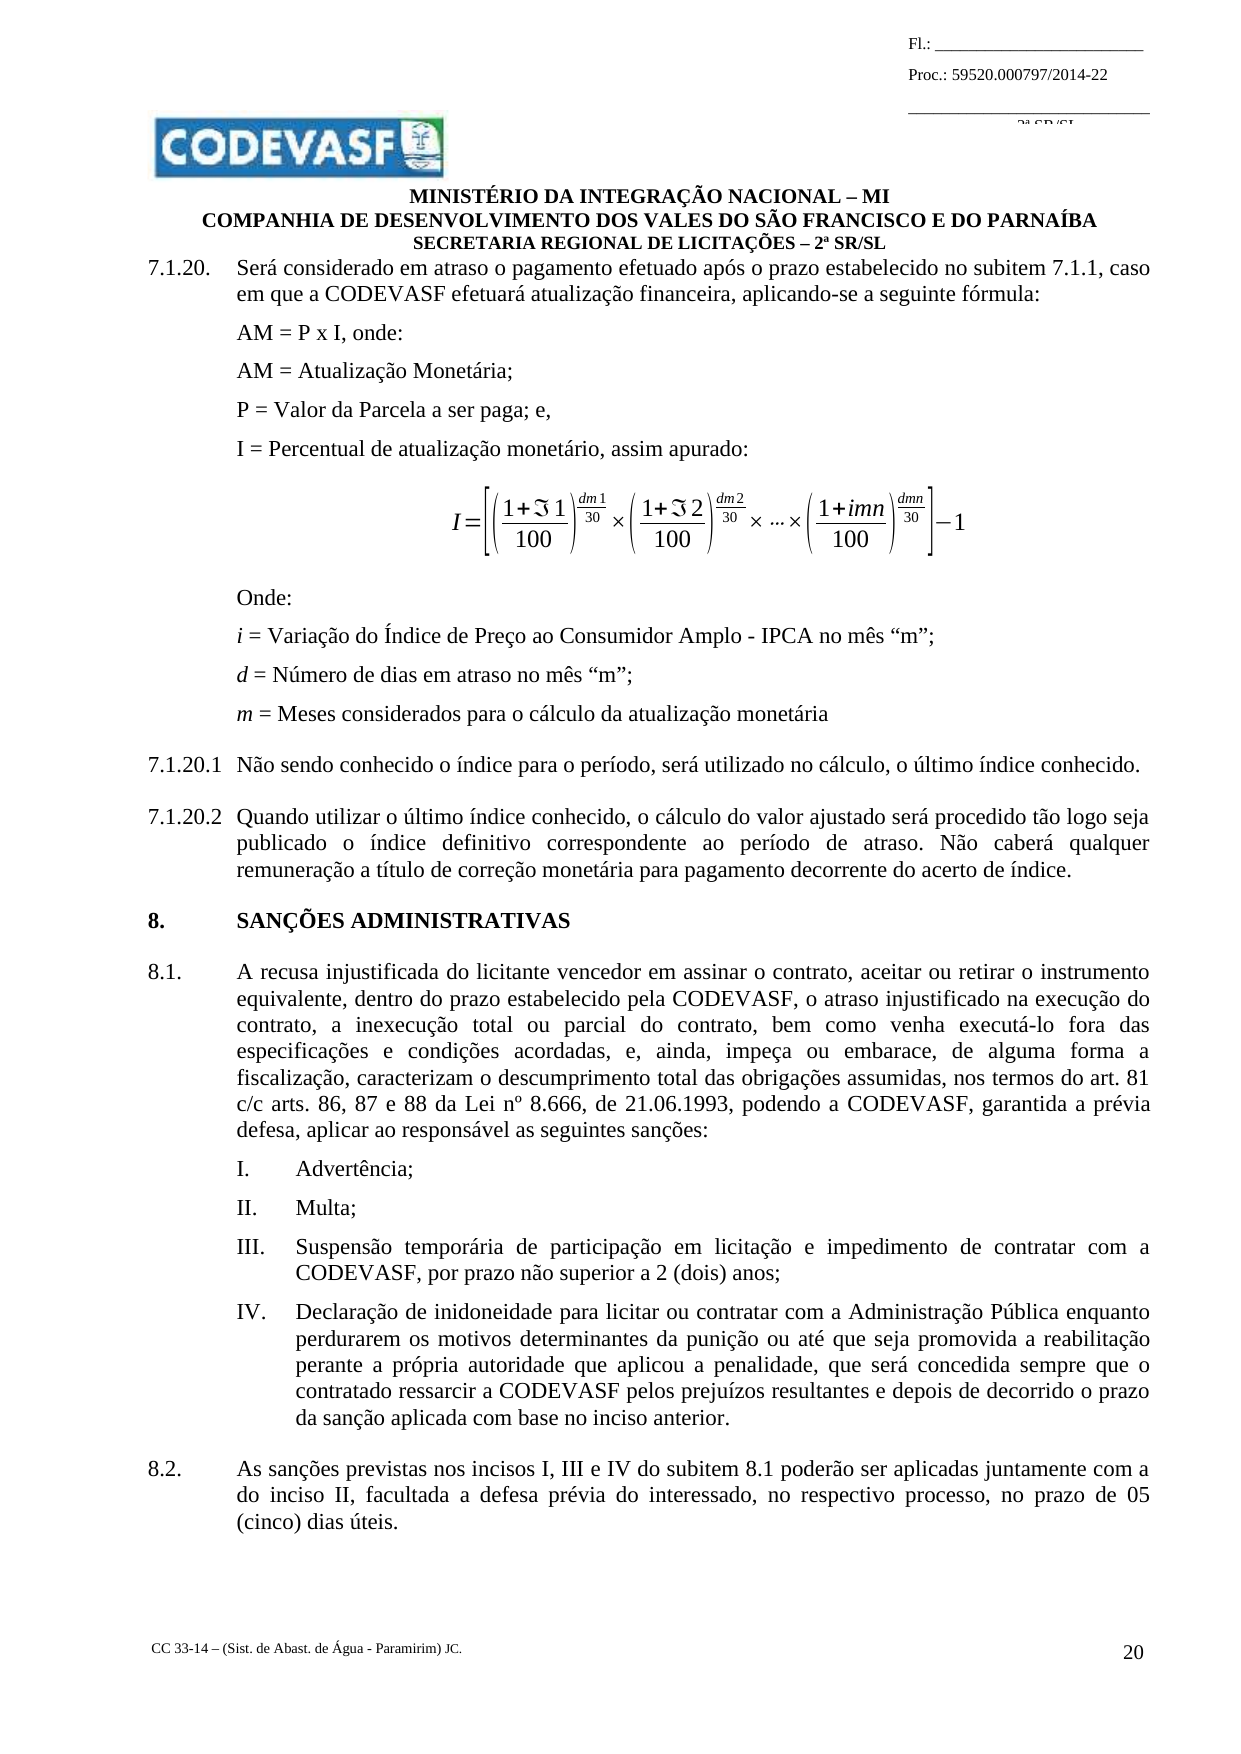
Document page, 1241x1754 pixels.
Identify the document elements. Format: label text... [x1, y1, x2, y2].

list A recusa injustificada do licitante vencedor em assinar o contrato, aceitar ou retirar o instrumento equivalente, dentro do prazo estabelecido pela CODEVASF, o atraso injustificado na execução do contrato, a inexecução total ou parcial do contrato, bem como venha executá-lo fora das especificações e condições acordadas, e, ainda, impeça ou embarace, de alguma forma a fiscalização, caracterizam o descumprimento total das obrigações assumidas, nos termos do art. 81 c/c arts. 86, 87 e 88 da Lei nº 8.666, de 21.06.1993, podendo a CODEVASF, garantida a prévia defesa, aplicar ao responsável as seguintes sanções: [148, 958, 1152, 1143]
subtitle AM = Atualização Monetária; [236, 358, 1152, 384]
subtitle i = Variação do Índice de Preço ao Consumidor Amplo - IPCA no mês “m”; [236, 622, 1152, 649]
list Suspensão temporária de participação em licitação e impedimento de contratar com a CODEVASF, por prazo não superior a 2 (dois) anos; [236, 1233, 1152, 1286]
list Quando utilizar o último índice conhecido, o cálculo do valor ajustado será procedido tão logo seja publicado o índice definitivo correspondente ao período de atraso. Não caberá qualquer remuneração a título de correção monetária para pagamento decorrente do acerto de índice. [148, 803, 1152, 882]
subtitle d = Número de dias em atraso no mês “m”; [236, 661, 1152, 688]
list Será considerado em atraso o pagamento efetuado após o prazo estabelecido no subitem 7.1.1, caso em que a CODEVASF efetuará atualização financeira, aplicando-se a seguinte fórmula: [148, 253, 1152, 306]
subtitle I = Percentual de atualização monetário, assim apurado: [236, 435, 1152, 462]
subtitle P = Valor da Parcela a ser paga; e, [236, 396, 1152, 423]
list Advertência; [236, 1155, 1152, 1182]
subtitle m = Meses considerados para o cálculo da atualização monetária [236, 700, 1152, 727]
list Não sendo conhecido o índice para o período, será utilizado no cálculo, o último índice conhecido. [148, 752, 1152, 778]
subtitle Onde: [236, 584, 1152, 610]
list Declaração de inidoneidade para licitar ou contratar com a Administração Pública enquanto perdurarem os motivos determinantes da punição ou até que seja promovida a reabilitação perante a própria autoridade que aplicou a penalidade, que será concedida sempre que o contratado ressarcir a CODEVASF pelos prejuízos resultantes e depois de decorrido o prazo da sanção aplicada com base no inciso anterior. [236, 1298, 1152, 1430]
list As sanções previstas nos incisos I, III e IV do subitem 8.1 poderão ser aplicadas juntamente com a do inciso II, facultada a defesa prévia do interessado, no respectivo processo, no prazo de 05 (cinco) dias úteis. [148, 1455, 1152, 1534]
list SANÇÕES ADMINISTRATIVAS [148, 907, 1152, 933]
list Multa; [236, 1194, 1152, 1221]
subtitle AM = P x I, onde: [236, 319, 1152, 345]
picture [147, 110, 450, 184]
